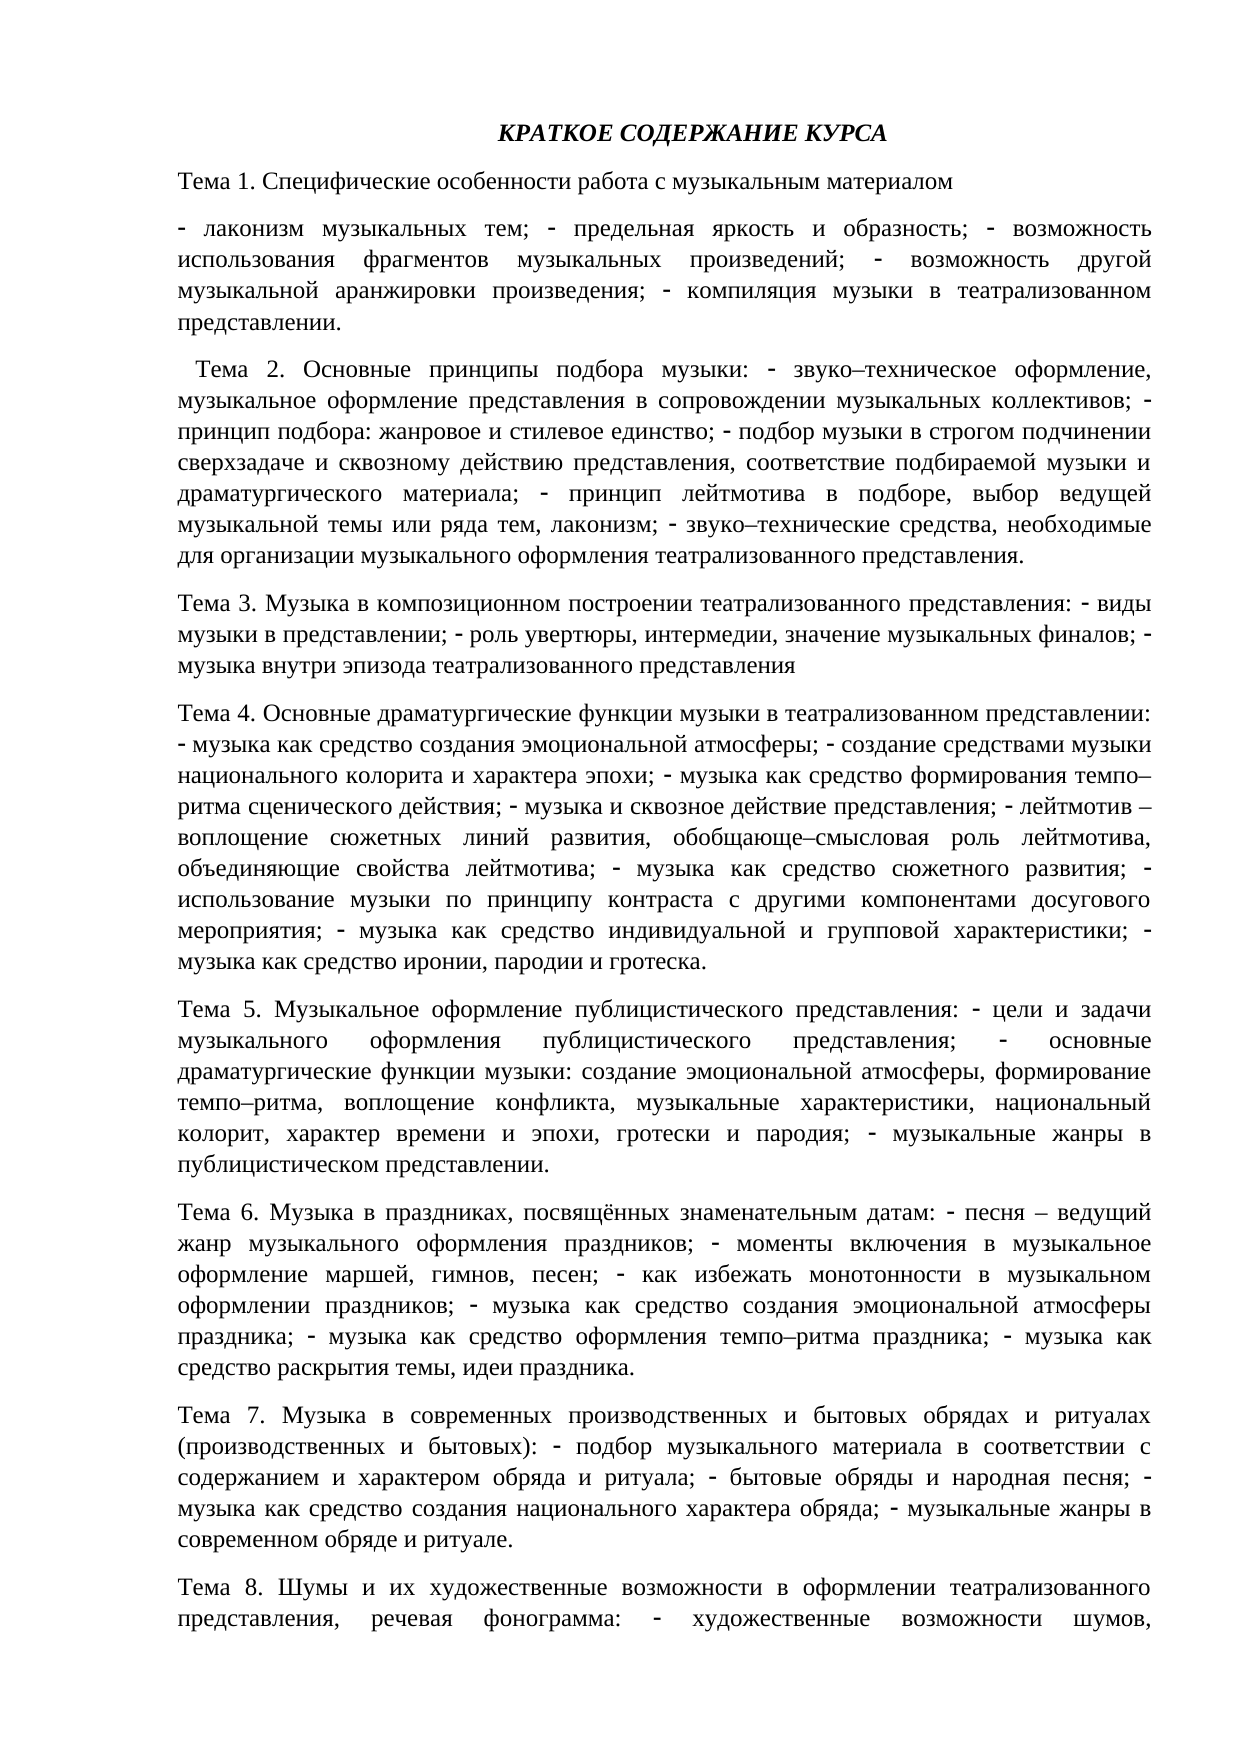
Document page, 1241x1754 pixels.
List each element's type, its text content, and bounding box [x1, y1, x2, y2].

text Тема 3. Музыка в композиционном построении театрализованного представления: виды музыки в представлении; роль увертюры, интермедии, значение музыкальных финалов; музыка внутри эпизода театрализованного представления [177, 588, 1152, 679]
text КРАТКОЕ СОДЕРЖАНИЕ КУРСА [177, 118, 1152, 147]
text Тема 4. Основные драматургические функции музыки в театрализованном представлении: музыка как средство создания эмоциональной атмосферы; создание средствами музыки национального колорита и характера эпохи; музыка как средство формирования темпо–ритма сценического действия; музыка и сквозное действие представления; лейтмотив – воплощение сюжетных линий развития, обобщающе–смысловая роль лейтмотива, объединяющие свойства лейтмотива; музыка как средство сюжетного развития; использование музыки по принципу контраста с другими компонентами досугового мероприятия; музыка как средство индивидуальной и групповой характеристики; музыка как средство иронии, пародии и гротеска. [177, 698, 1152, 975]
text Тема 1. Специфические особенности работа с музыкальным материалом [177, 166, 1152, 194]
text Тема 6. Музыка в праздниках, посвящённых знаменательным датам: песня – ведущий жанр музыкального оформления праздников; моменты включения в музыкальное оформление маршей, гимнов, песен; как избежать монотонности в музыкальном оформлении праздников; музыка как средство создания эмоциональной атмосферы праздника; музыка как средство оформления темпо–ритма праздника; музыка как средство раскрытия темы, идеи праздника. [177, 1197, 1152, 1381]
text лаконизм музыкальных тем; предельная яркость и образность; возможность использования фрагментов музыкальных произведений; возможность другой музыкальной аранжировки произведения; компиляция музыки в театрализованном представлении. [177, 213, 1152, 335]
text Тема 7. Музыка в современных производственных и бытовых обрядах и ритуалах (производственных и бытовых): подбор музыкального материала в соответствии с содержанием и характером обряда и ритуала; бытовые обряды и народная песня; музыка как средство создания национального характера обряда; музыкальные жанры в современном обряде и ритуале. [177, 1400, 1152, 1553]
text Тема 5. Музыкальное оформление публицистического представления: цели и задачи музыкального оформления публицистического представления; основные драматургические функции музыки: создание эмоциональной атмосферы, формирование темпо–ритма, воплощение конфликта, музыкальные характеристики, национальный колорит, характер времени и эпохи, гротески и пародия; музыкальные жанры в публицистическом представлении. [177, 994, 1152, 1178]
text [177, 1572, 1152, 1632]
text Тема 2. Основные принципы подбора музыки: звуко–техническое оформление, музыкальное оформление представления в сопровождении музыкальных коллективов; принцип подбора: жанровое и стилевое единство; подбор музыки в строгом подчинении сверхзадаче и сквозному действию представления, соответствие подбираемой музыки и драматургического материала; принцип лейтмотива в подборе, выбор ведущей музыкальной темы или ряда тем, лаконизм; звуко–технические средства, необходимые для организации музыкального оформления театрализованного представления. [177, 354, 1152, 569]
